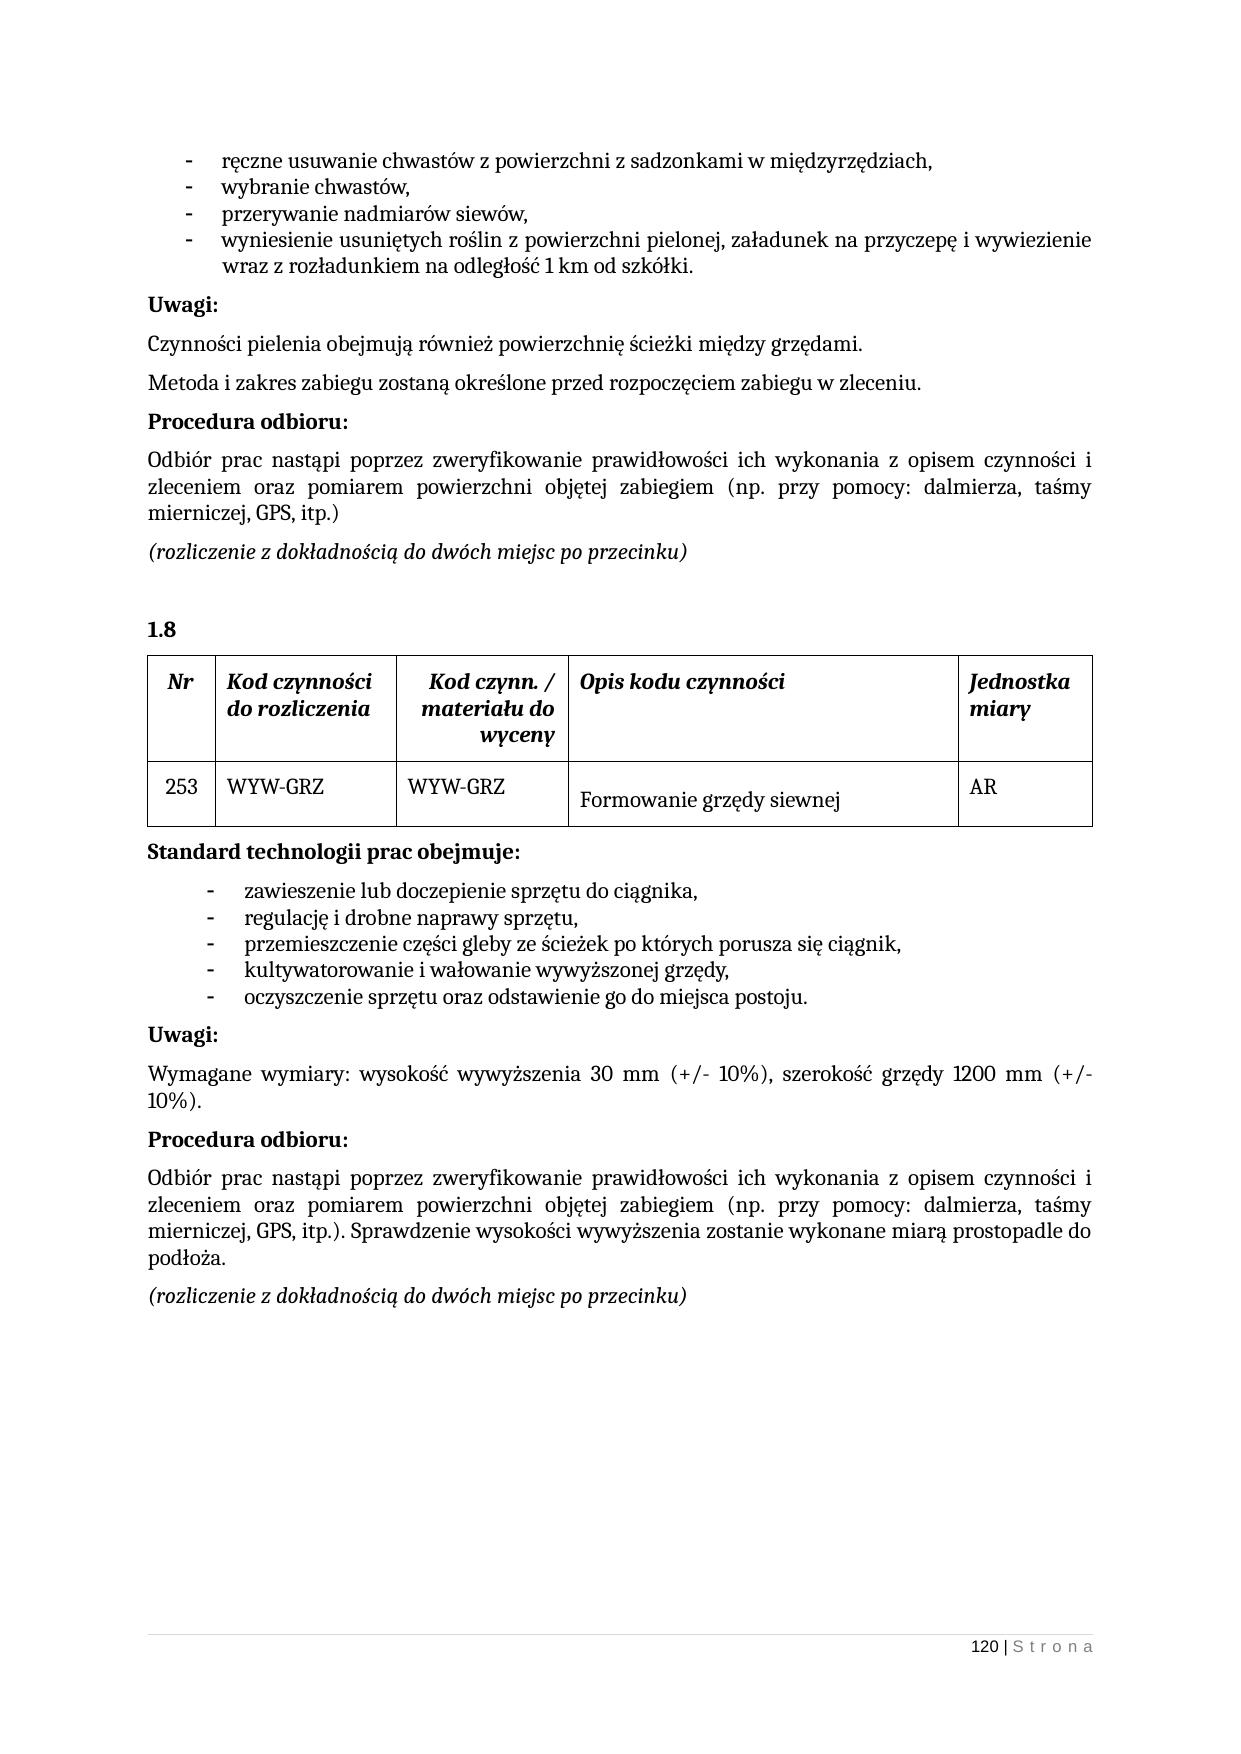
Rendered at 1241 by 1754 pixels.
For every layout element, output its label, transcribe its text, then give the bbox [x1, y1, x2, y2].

text Czynności pielenia obejmują również powierzchnię ścieżki między grzędami. [148, 331, 1093, 357]
text Wymagane wymiary: wysokość wywyższenia 30 mm (+/- 10%), szerokość grzędy 1200 mm (+/- 10%). [148, 1061, 1093, 1114]
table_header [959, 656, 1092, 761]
text Uwagi: [148, 1022, 1093, 1049]
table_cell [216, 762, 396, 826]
list ręczne usuwanie chwastów z powierzchni z sadzonkami w międzyrzędziach, [185, 148, 1093, 174]
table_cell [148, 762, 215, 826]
list kultywatorowanie i wałowanie wywyższonej grzędy, [207, 957, 1093, 983]
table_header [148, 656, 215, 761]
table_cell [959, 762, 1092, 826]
text Metoda i zakres zabiegu zostaną określone przed rozpoczęciem zabiegu w zleceniu. [148, 369, 1093, 396]
text (rozliczenie z dokładnością do dwóch miejsc po przecinku) [148, 1283, 1093, 1309]
list zawieszenie lub doczepienie sprzętu do ciągnika, [207, 878, 1093, 904]
text Uwagi: [148, 292, 1093, 318]
list regulację i drobne naprawy sprzętu, [207, 904, 1093, 931]
list przemieszczenie części gleby ze ścieżek po których porusza się ciągnik, [207, 931, 1093, 957]
text Odbiór prac nastąpi poprzez zweryfikowanie prawidłowości ich wykonania z opisem czynności i zleceniem oraz pomiarem powierzchni objętej zabiegiem (np. przy pomocy: dalmierza, taśmy mierniczej, GPS, itp.) [148, 447, 1093, 526]
text (rozliczenie z dokładnością do dwóch miejsc po przecinku) [148, 539, 1093, 565]
list wyniesienie usuniętych roślin z powierzchni pielonej, załadunek na przyczepę i wywiezienie wraz z rozładunkiem na odległość 1 km od szkółki. [185, 227, 1093, 279]
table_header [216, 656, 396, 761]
text Procedura odbioru: [148, 408, 1093, 435]
text Odbiór prac nastąpi poprzez zweryfikowanie prawidłowości ich wykonania z opisem czynności i zleceniem oraz pomiarem powierzchni objętej zabiegiem (np. przy pomocy: dalmierza, taśmy mierniczej, GPS, itp.). Sprawdzenie wysokości wywyższenia zostanie wykonane miarą prostopadle do podłoża. [148, 1165, 1093, 1271]
list oczyszczenie sprzętu oraz odstawienie go do miejsca postoju. [207, 983, 1093, 1010]
text Procedura odbioru: [148, 1126, 1093, 1153]
list przerywanie nadmiarów siewów, [185, 200, 1093, 227]
text 1.8 [148, 617, 1093, 643]
text Standard technologii prac obejmuje: [148, 839, 1093, 866]
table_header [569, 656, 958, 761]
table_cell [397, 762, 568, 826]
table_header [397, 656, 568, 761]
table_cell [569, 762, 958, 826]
list wybranie chwastów, [185, 174, 1093, 200]
